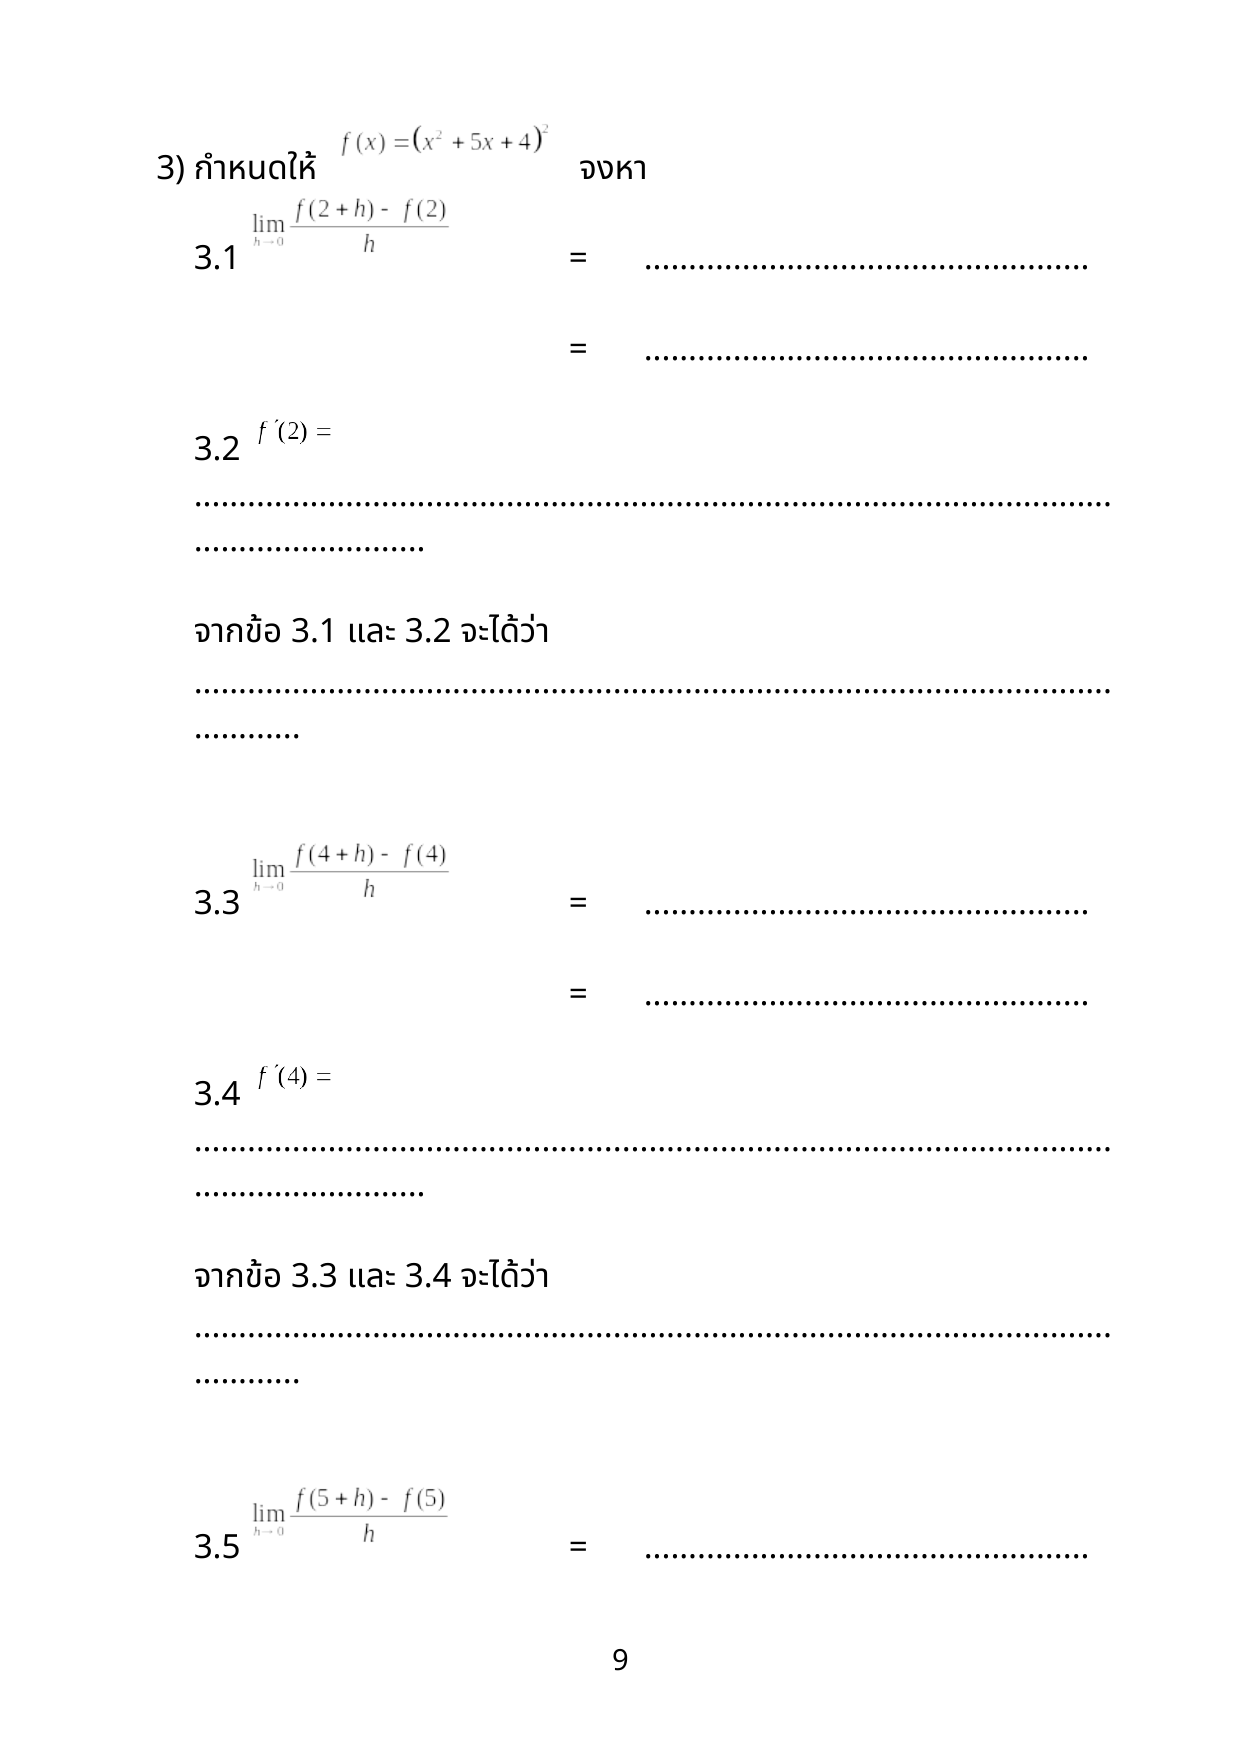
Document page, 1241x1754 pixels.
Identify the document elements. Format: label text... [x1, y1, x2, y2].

list 3.2 ................................................................................................................................. [193, 416, 1122, 561]
list 3.3 = .................................................. [193, 839, 1122, 924]
list กำหนดให้ จงหา [156, 118, 1122, 194]
list 3.4 ................................................................................................................................. [193, 1060, 1122, 1206]
list 3.5 = .................................................. [193, 1484, 1122, 1569]
list จากข้อ 3.1 และ 3.2 จะได้ว่า ................................................................................................................... [193, 607, 1122, 748]
list จากข้อ 3.3 และ 3.4 จะได้ว่า ................................................................................................................... [193, 1252, 1122, 1393]
list = .................................................. [193, 325, 1122, 370]
list 3.1 = .................................................. [193, 194, 1122, 279]
list = .................................................. [193, 969, 1122, 1015]
